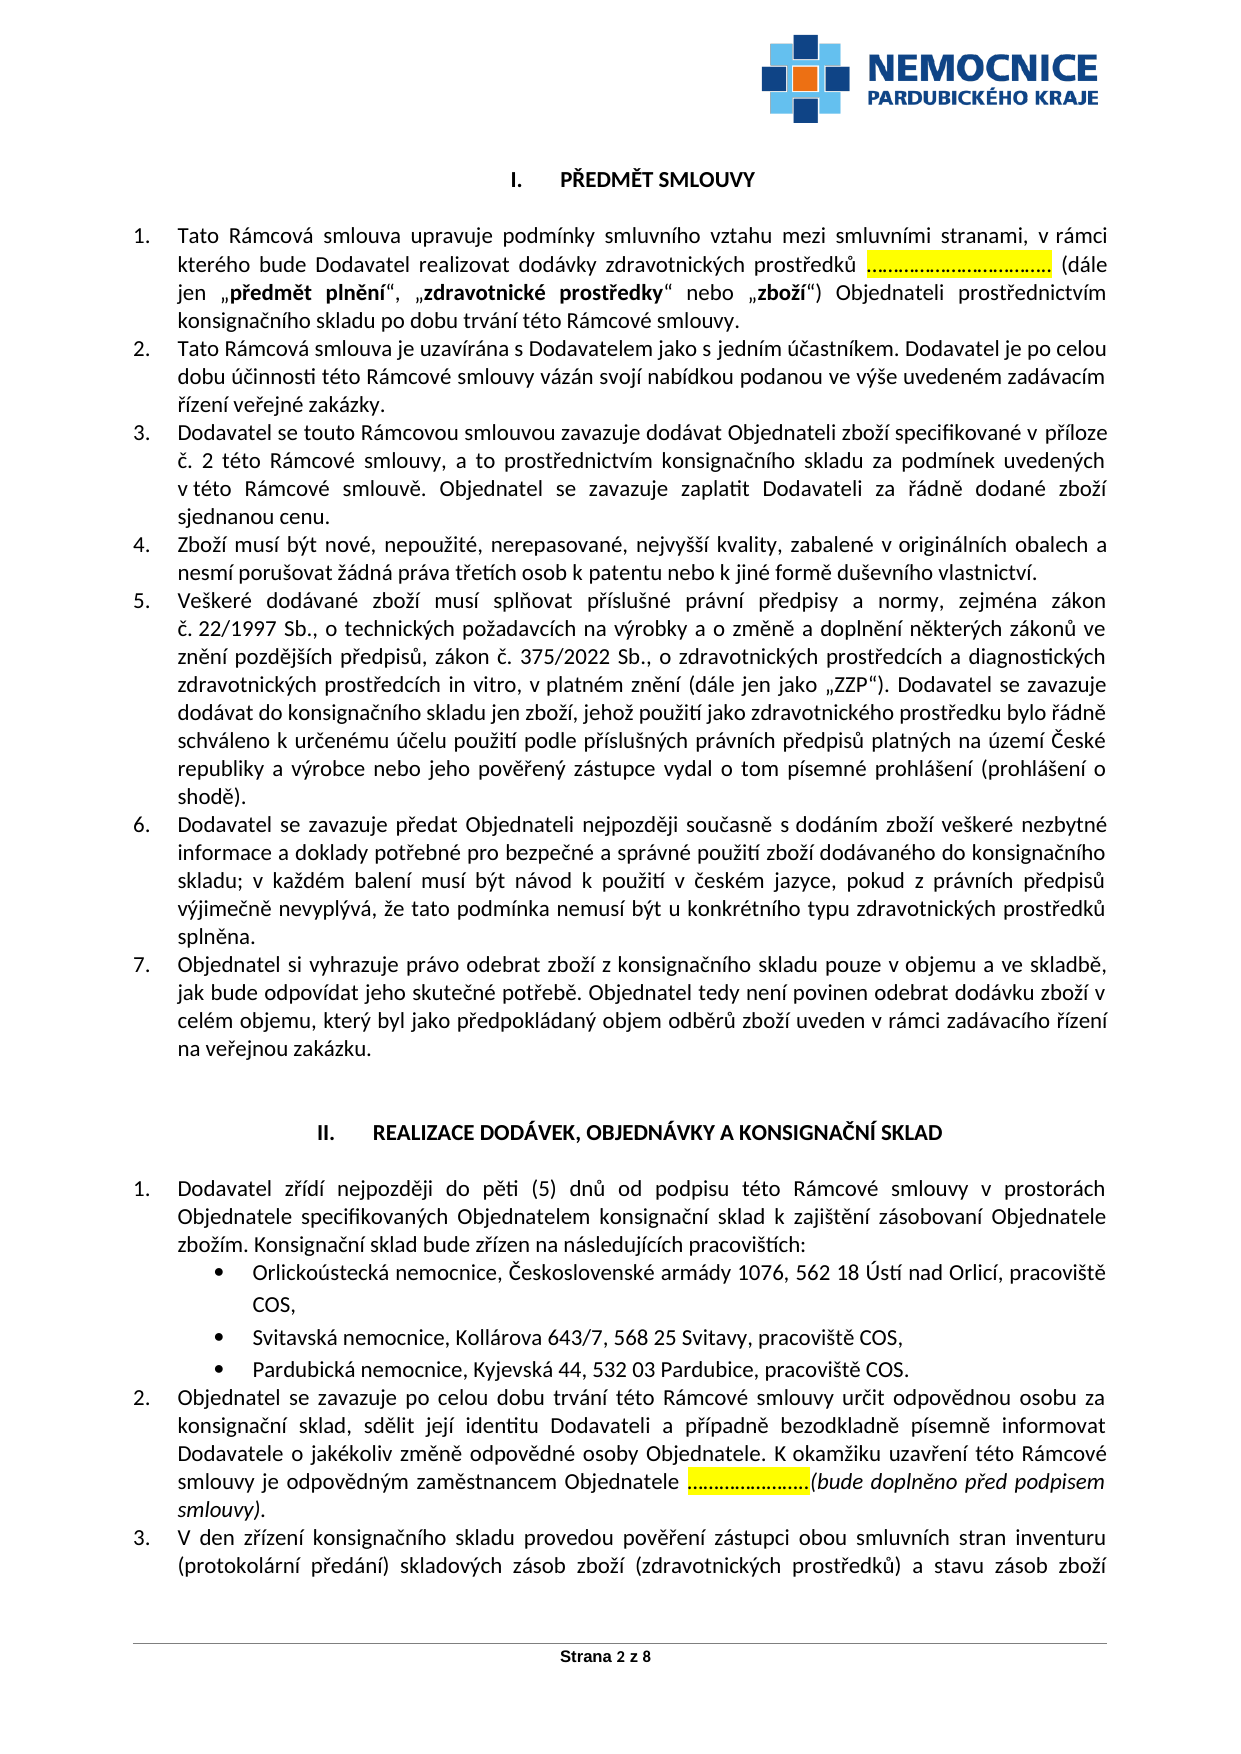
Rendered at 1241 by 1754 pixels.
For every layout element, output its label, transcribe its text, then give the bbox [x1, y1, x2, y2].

list Pardubická nemocnice, Kyjevská 44, 532 03 Pardubice, pracoviště COS. [215, 1355, 1107, 1383]
list REALIZACE DODÁVEK, OBJEDNÁVKY A KONSIGNAČNÍ SKLAD [170, 1118, 1107, 1146]
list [133, 1523, 1107, 1579]
list Orlickoústecká nemocnice, Československé armády 1076, 562 18 Ústí nad Orlicí, pracoviště COS, [215, 1258, 1107, 1319]
list Dodavatel se zavazuje předat Objednateli nejpozději současně s dodáním zboží veškeré nezbytné informace a doklady potřebné pro bezpečné a správné použití zboží dodávaného do konsignačního skladu; v každém balení musí být návod k použití v českém jazyce, pokud z právních předpisů výjimečně nevyplývá, že tato podmínka nemusí být u konkrétního typu zdravotnických prostředků splněna. [133, 810, 1107, 950]
list Tato Rámcová smlouva je uzavírána s Dodavatelem jako s jedním účastníkem. Dodavatel je po celou dobu účinnosti této Rámcové smlouvy vázán svojí nabídkou podanou ve výše uvedeném zadávacím řízení veřejné zakázky. [133, 334, 1107, 418]
list Tato Rámcová smlouva upravuje podmínky smluvního vztahu mezi smluvními stranami, v rámci kterého bude Dodavatel realizovat dodávky zdravotnických prostředků …………………………….. (dále jen „předmět plnění“, „zdravotnické prostředky“ nebo „zboží“) Objednateli prostřednictvím konsignačního skladu po dobu trvání této Rámcové smlouvy. [133, 222, 1107, 334]
list Veškeré dodávané zboží musí splňovat příslušné právní předpisy a normy, zejména zákon č. 22/1997 Sb., o technických požadavcích na výrobky a o změně a doplnění některých zákonů ve znění pozdějších předpisů, zákon č. 375/2022 Sb., o zdravotnických prostředcích a diagnostických zdravotnických prostředcích in vitro, v platném znění (dále jen jako „ZZP“). Dodavatel se zavazuje dodávat do konsignačního skladu jen zboží, jehož použití jako zdravotnického prostředku bylo řádně schváleno k určenému účelu použití podle příslušných právních předpisů platných na území České republiky a výrobce nebo jeho pověřený zástupce vydal o tom písemné prohlášení (prohlášení o shodě). [133, 586, 1107, 810]
list Svitavská nemocnice, Kollárova 643/7, 568 25 Svitavy, pracoviště COS, [215, 1323, 1107, 1351]
list Zboží musí být nové, nepoužité, nerepasované, nejvyšší kvality, zabalené v originálních obalech a nesmí porušovat žádná práva třetích osob k patentu nebo k jiné formě duševního vlastnictví. [133, 530, 1107, 586]
list Objednatel si vyhrazuje právo odebrat zboží z konsignačního skladu pouze v objemu a ve skladbě, jak bude odpovídat jeho skutečné potřebě. Objednatel tedy není povinen odebrat dodávku zboží v celém objemu, který byl jako předpokládaný objem odběrů zboží uveden v rámci zadávacího řízení na veřejnou zakázku. [133, 950, 1107, 1062]
list PŘEDMĚT SMLOUVY [170, 165, 1107, 193]
picture [760, 33, 1098, 124]
list Dodavatel se touto Rámcovou smlouvou zavazuje dodávat Objednateli zboží specifikované v příloze č. 2 této Rámcové smlouvy, a to prostřednictvím konsignačního skladu za podmínek uvedených v této Rámcové smlouvě. Objednatel se zavazuje zaplatit Dodavateli za řádně dodané zboží sjednanou cenu. [133, 418, 1107, 530]
list Objednatel se zavazuje po celou dobu trvání této Rámcové smlouvy určit odpovědnou osobu za konsignační sklad, sdělit její identitu Dodavateli a případně bezodkladně písemně informovat Dodavatele o jakékoliv změně odpovědné osoby Objednatele. K okamžiku uzavření této Rámcové smlouvy je odpovědným zaměstnancem Objednatele …………………..(bude doplněno před podpisem smlouvy). [133, 1383, 1107, 1523]
list Dodavatel zřídí nejpozději do pěti (5) dnů od podpisu této Rámcové smlouvy v prostorách Objednatele specifikovaných Objednatelem konsignační sklad k zajištění zásobovaní Objednatele zbožím. Konsignační sklad bude zřízen na následujících pracovištích: [133, 1174, 1107, 1258]
